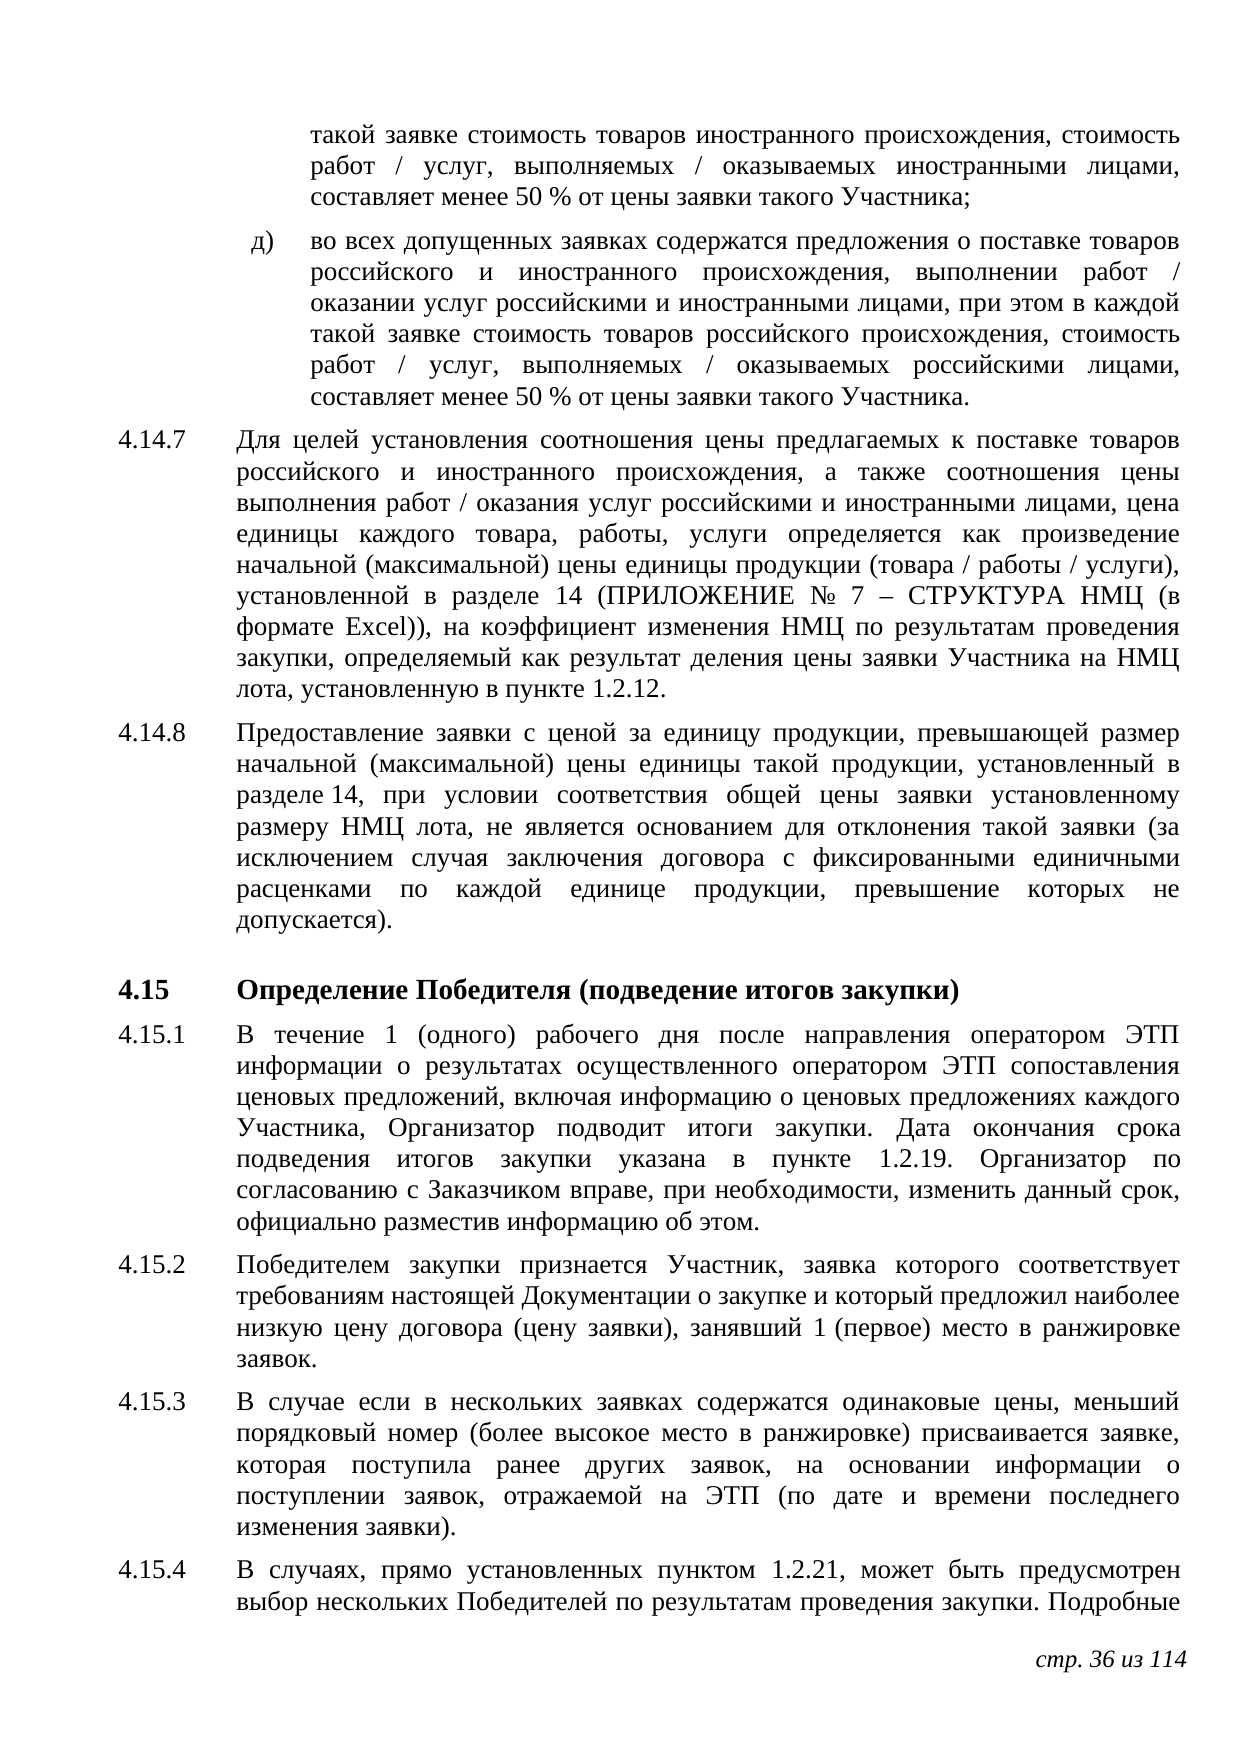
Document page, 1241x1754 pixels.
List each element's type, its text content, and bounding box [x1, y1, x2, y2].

text во всех допущенных заявках содержатся предложения о поставке товаров российского и иностранного происхождения, выполнении работ / оказании услуг российскими и иностранными лицами, при этом в каждой такой заявке стоимость товаров российского происхождения, стоимость работ / услуг, выполняемых / оказываемых российскими лицами, составляет менее 50 % от цены заявки такого Участника. [251, 224, 1181, 411]
text В течение 1 (одного) рабочего дня после направления оператором ЭТП информации о результатах осуществленного оператором ЭТП сопоставления ценовых предложений, включая информацию о ценовых предложениях каждого Участника, Организатор подводит итоги закупки. Дата окончания срока подведения итогов закупки указана в пункте 1.2.19. Организатор по согласованию с Заказчиком вправе, при необходимости, изменить данный срок, официально разместив информацию об этом. [118, 1018, 1181, 1236]
text В случае если в нескольких заявках содержатся одинаковые цены, меньший порядковый номер (более высокое место в ранжировке) присваивается заявке, которая поступила ранее других заявок, на основании информации о поступлении заявок, отражаемой на ЭТП (по дате и времени последнего изменения заявки). [118, 1385, 1181, 1541]
subtitle Определение Победителя (подведение итогов закупки) [118, 972, 1181, 1005]
text Предоставление заявки с ценой за единицу продукции, превышающей размер начальной (максимальной) цены единицы такой продукции, установленный в разделе 14, при условии соответствия общей цены заявки установленному размеру НМЦ лота, не является основанием для отклонения такой заявки (за исключением случая заключения договора с фиксированными единичными расценками по каждой единице продукции, превышение которых не допускается). [118, 716, 1181, 934]
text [251, 118, 1181, 212]
text Победителем закупки признается Участник, заявка которого соответствует требованиям настоящей Документации о закупке и который предложил наиболее низкую цену договора (цену заявки), занявший 1 (первое) место в ранжировке заявок. [118, 1248, 1181, 1373]
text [118, 1554, 1181, 1616]
text Для целей установления соотношения цены предлагаемых к поставке товаров российского и иностранного происхождения, а также соотношения цены выполнения работ / оказания услуг российскими и иностранными лицами, цена единицы каждого товара, работы, услуги определяется как произведение начальной (максимальной) цены единицы продукции (товара / работы / услуги), установленной в разделе 14 (ПРИЛОЖЕНИЕ № 7 – СТРУКТУРА НМЦ (в формате Excel)), на коэффициент изменения НМЦ по результатам проведения закупки, определяемый как результат деления цены заявки Участника на НМЦ лота, установленную в пункте 1.2.12. [118, 423, 1181, 704]
